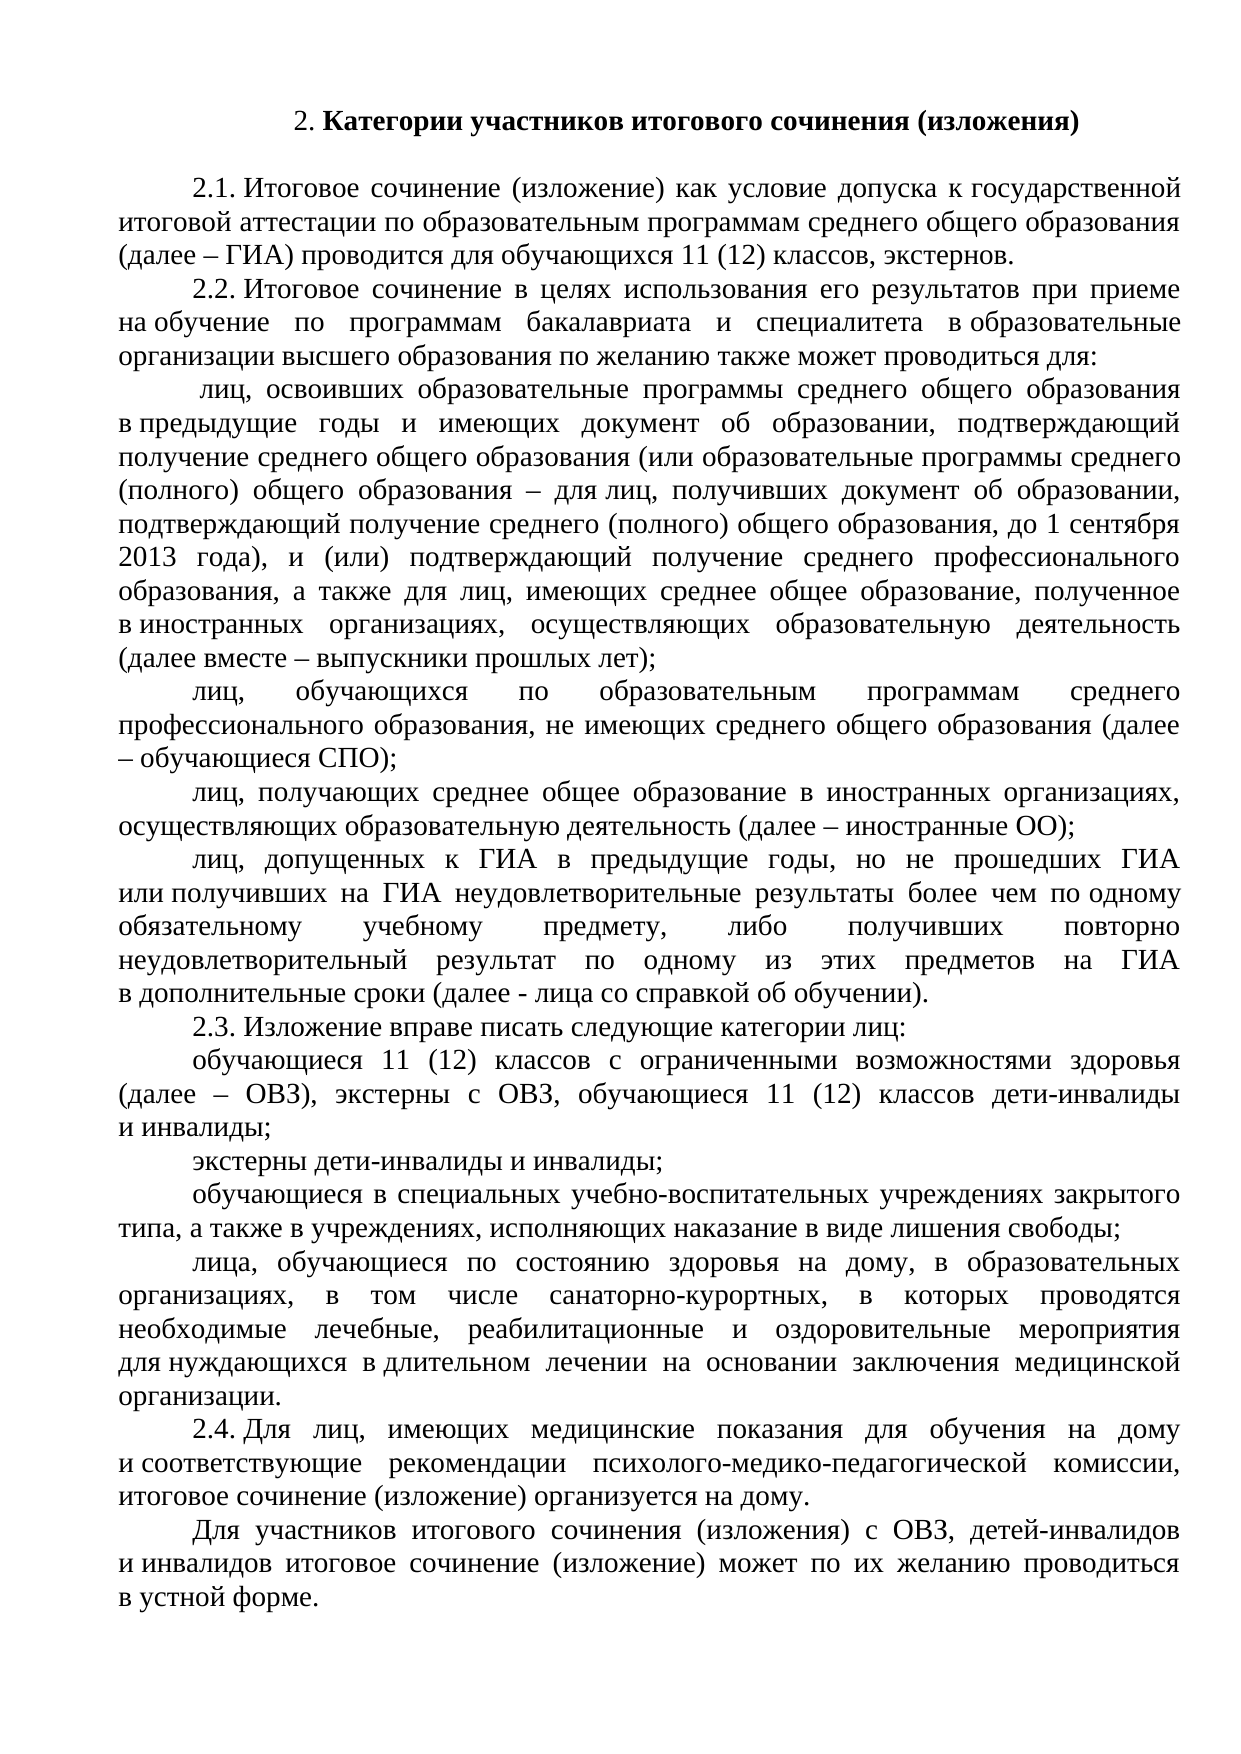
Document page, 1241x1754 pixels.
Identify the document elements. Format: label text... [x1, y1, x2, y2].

text лиц, допущенных к ГИА в предыдущие годы, но не прошедших ГИА или получивших на ГИА неудовлетворительные результаты более чем по одному обязательному учебному предмету, либо получивших повторно неудовлетворительный результат по одному из этих предметов на ГИА в дополнительные сроки (далее - лица со справкой об обучении). [118, 841, 1181, 1009]
text 2. Категории участников итогового сочинения (изложения) [118, 103, 1181, 137]
text 2.4. Для лиц, имеющих медицинские показания для обучения на дому и соответствующие рекомендации психолого-медико-педагогической комиссии, итоговое сочинение (изложение) организуется на дому. [118, 1411, 1181, 1512]
text экстерны дети-инвалиды и инвалиды; [118, 1143, 1181, 1177]
text 2.1. Итоговое сочинение (изложение) как условие допуска к государственной итоговой аттестации по образовательным программам среднего общего образования (далее – ГИА) проводится для обучающихся 11 (12) классов, экстернов. [118, 170, 1181, 271]
text лиц, освоивших образовательные программы среднего общего образования в предыдущие годы и имеющих документ об образовании, подтверждающий получение среднего общего образования (или образовательные программы среднего (полного) общего образования – для лиц, получивших документ об образовании, подтверждающий получение среднего (полного) общего образования, до 1 сентября 2013 года), и (или) подтверждающий получение среднего профессионального образования, а также для лиц, имеющих среднее общее образование, полученное в иностранных организациях, осуществляющих образовательную деятельность (далее вместе – выпускники прошлых лет); [118, 372, 1181, 673]
text 2.2. Итоговое сочинение в целях использования его результатов при приеме на обучение по программам бакалавриата и специалитета в образовательные организации высшего образования по желанию также может проводиться для: [118, 271, 1181, 372]
text Для участников итогового сочинения (изложения) с ОВЗ, детей-инвалидов и инвалидов итоговое сочинение (изложение) может по их желанию проводиться в устной форме. [118, 1512, 1181, 1613]
text обучающиеся 11 (12) классов с ограниченными возможностями здоровья (далее – ОВЗ), экстерны с ОВЗ, обучающиеся 11 (12) классов дети-инвалиды и инвалиды; [118, 1042, 1181, 1143]
text лица, обучающиеся по состоянию здоровья на дому, в образовательных организациях, в том числе санаторно-курортных, в которых проводятся необходимые лечебные, реабилитационные и оздоровительные мероприятия для нуждающихся в длительном лечении на основании заключения медицинской организации. [118, 1244, 1181, 1411]
text лиц, обучающихся по образовательным программам среднего профессионального образования, не имеющих среднего общего образования (далее – обучающиеся СПО); [118, 673, 1181, 774]
text 2.3. Изложение вправе писать следующие категории лиц: [118, 1009, 1181, 1042]
text обучающиеся в специальных учебно-воспитательных учреждениях закрытого типа, а также в учреждениях, исполняющих наказание в виде лишения свободы; [118, 1177, 1181, 1244]
text лиц, получающих среднее общее образование в иностранных организациях, осуществляющих образовательную деятельность (далее – иностранные ОО); [118, 774, 1181, 841]
